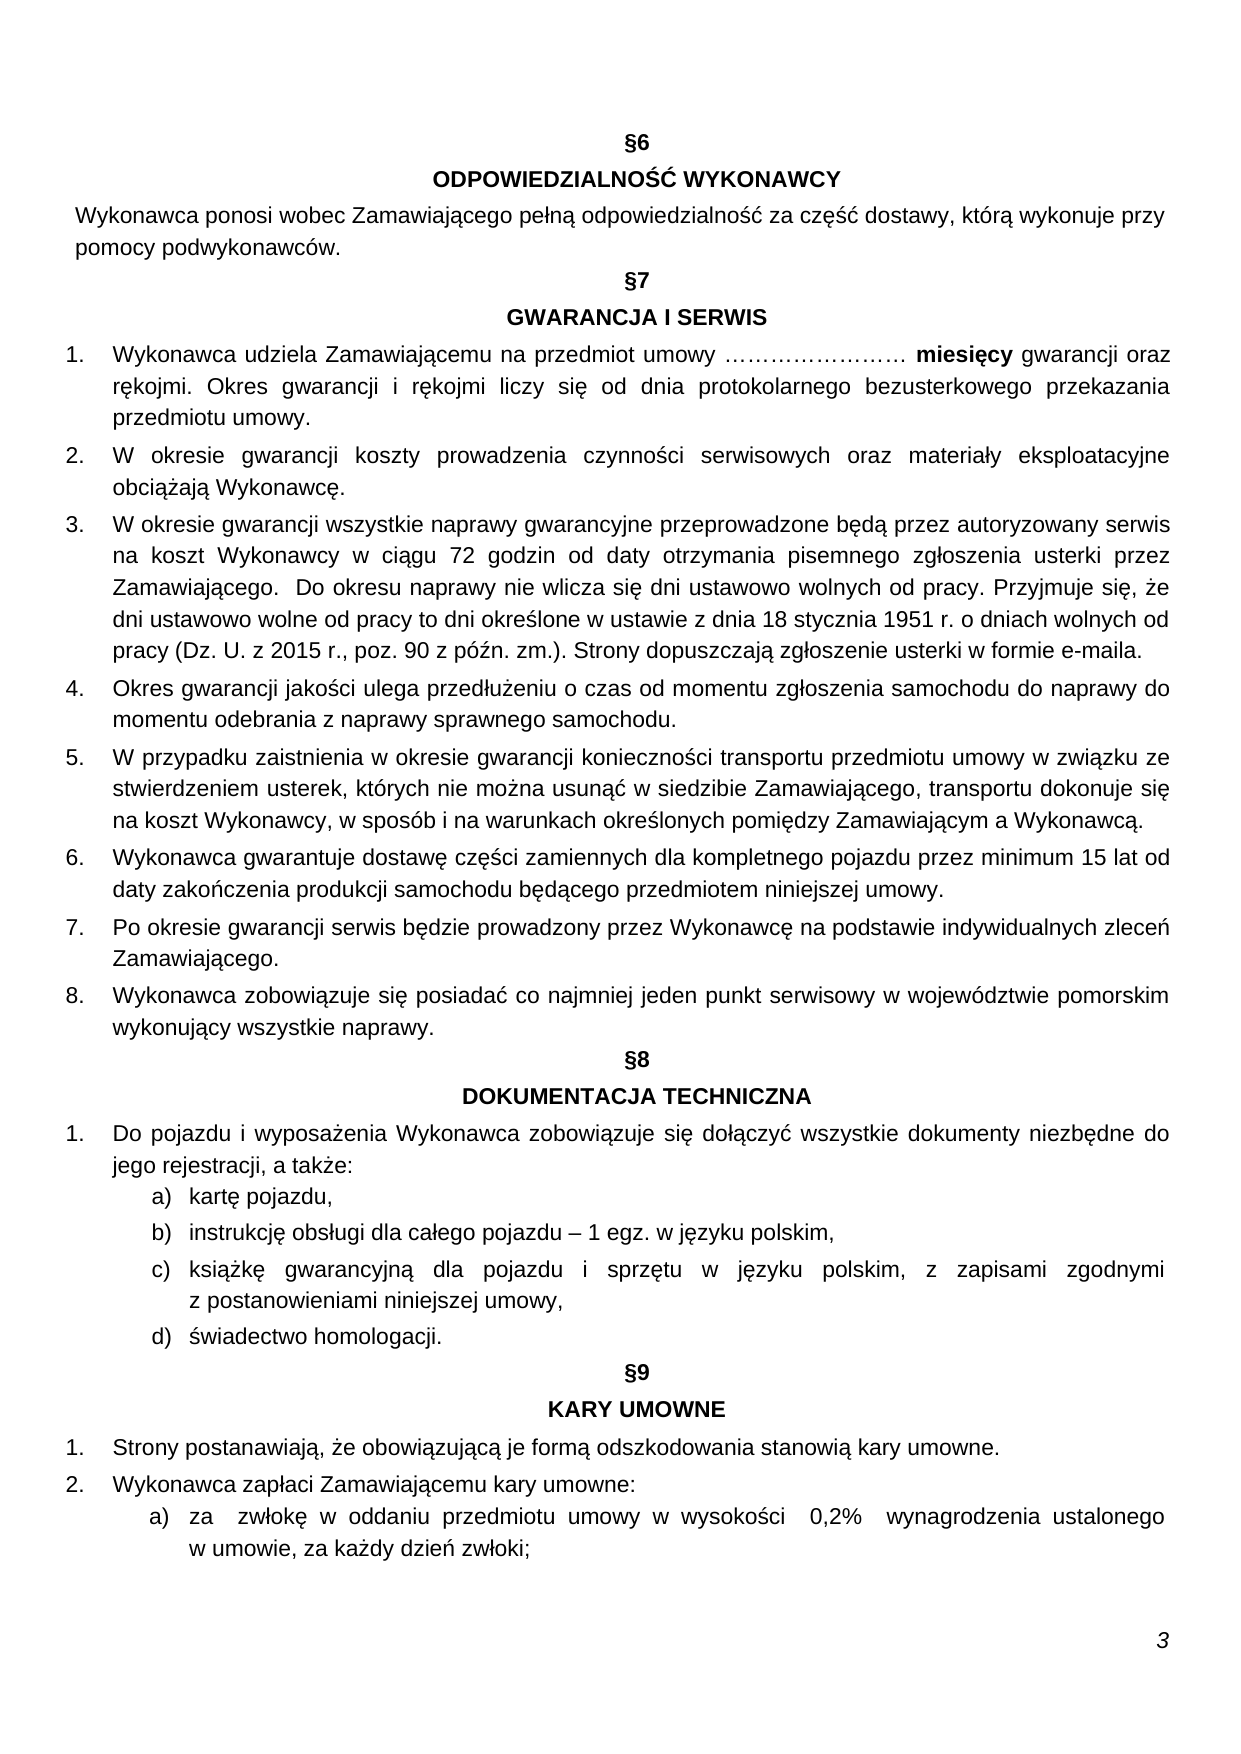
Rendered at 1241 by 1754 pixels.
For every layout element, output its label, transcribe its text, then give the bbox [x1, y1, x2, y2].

list Po okresie gwarancji serwis będzie prowadzony przez Wykonawcę na podstawie indywidualnych zleceń Zamawiającego. [75, 913, 1171, 971]
text §9 [103, 1359, 1170, 1386]
text §7 [103, 267, 1170, 293]
list książkę gwarancyjną dla pojazdu i sprzętu w języku polskim, z zapisami zgodnymi z postanowieniami niniejszej umowy, [151, 1256, 1166, 1313]
list instrukcję obsługi dla całego pojazdu – 1 egz. w języku polskim, [151, 1219, 1166, 1246]
list Strony postanawiają, że obowiązującą je formą odszkodowania stanowią kary umowne. [75, 1434, 1171, 1460]
text Wykonawca ponosi wobec Zamawiającego pełną odpowiedzialność za część dostawy, którą wykonuje przy pomocy podwykonawców. [75, 202, 1166, 260]
list Wykonawca zapłaci Zamawiającemu kary umowne: [75, 1471, 1171, 1498]
list kartę pojazdu, [151, 1183, 1166, 1209]
text §6 [103, 128, 1170, 155]
text DOKUMENTACJA TECHNICZNA [103, 1083, 1170, 1109]
text KARY UMOWNE [103, 1396, 1170, 1423]
list Wykonawca udziela Zamawiającemu na przedmiot umowy …………………… miesięcy gwarancji oraz rękojmi. Okres gwarancji i rękojmi liczy się od dnia protokolarnego bezusterkowego przekazania przedmiotu umowy. [75, 341, 1171, 431]
list Do pojazdu i wyposażenia Wykonawca zobowiązuje się dołączyć wszystkie dokumenty niezbędne do jego rejestracji, a także: [75, 1120, 1171, 1178]
list Okres gwarancji jakości ulega przedłużeniu o czas od momentu zgłoszenia samochodu do naprawy do momentu odebrania z naprawy sprawnego samochodu. [75, 675, 1171, 733]
list Wykonawca zobowiązuje się posiadać co najmniej jeden punkt serwisowy w województwie pomorskim wykonujący wszystkie naprawy. [75, 982, 1171, 1040]
list W przypadku zaistnienia w okresie gwarancji konieczności transportu przedmiotu umowy w związku ze stwierdzeniem usterek, których nie można usunąć w siedzibie Zamawiającego, transportu dokonuje się na koszt Wykonawcy, w sposób i na warunkach określonych pomiędzy Zamawiającym a Wykonawcą. [75, 744, 1171, 833]
list za zwłokę w oddaniu przedmiotu umowy w wysokości 0,2% wynagrodzenia ustalonego w umowie, za każdy dzień zwłoki; [149, 1503, 1166, 1561]
list W okresie gwarancji wszystkie naprawy gwarancyjne przeprowadzone będą przez autoryzowany serwis na koszt Wykonawcy w ciągu 72 godzin od daty otrzymania pisemnego zgłoszenia usterki przez Zamawiającego. Do okresu naprawy nie wlicza się dni ustawowo wolnych od pracy. Przyjmuje się, że dni ustawowo wolne od pracy to dni określone w ustawie z dnia 18 stycznia 1951 r. o dniach wolnych od pracy (Dz. U. z 2015 r., poz. 90 z późn. zm.). Strony dopuszczają zgłoszenie usterki w formie e-maila. [75, 511, 1171, 663]
list W okresie gwarancji koszty prowadzenia czynności serwisowych oraz materiały eksploatacyjne obciążają Wykonawcę. [75, 442, 1171, 500]
list świadectwo homologacji. [151, 1323, 1166, 1349]
text §8 [103, 1046, 1170, 1072]
list Wykonawca gwarantuje dostawę części zamiennych dla kompletnego pojazdu przez minimum 15 lat od daty zakończenia produkcji samochodu będącego przedmiotem niniejszej umowy. [75, 844, 1171, 902]
text ODPOWIEDZIALNOŚĆ WYKONAWCY [103, 166, 1170, 192]
text GWARANCJA I SERWIS [103, 304, 1170, 330]
